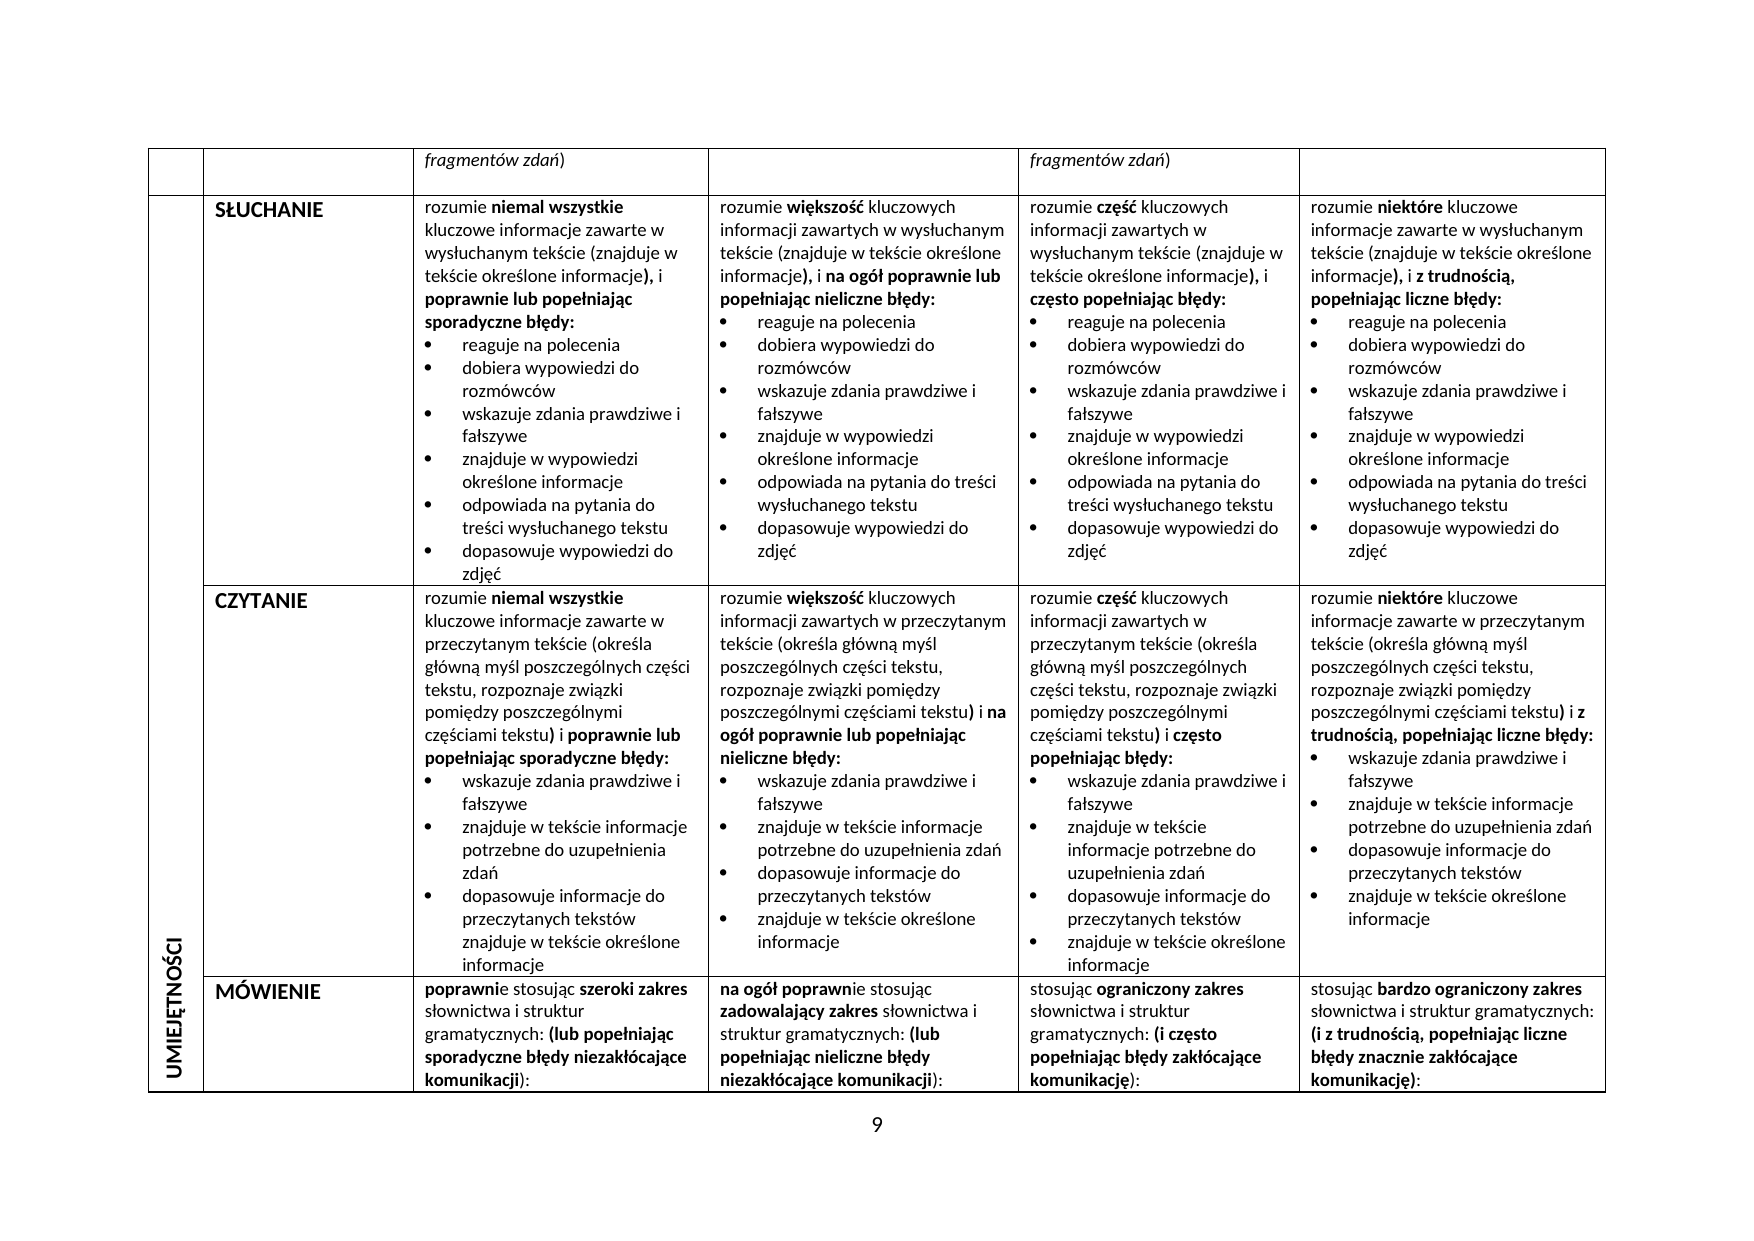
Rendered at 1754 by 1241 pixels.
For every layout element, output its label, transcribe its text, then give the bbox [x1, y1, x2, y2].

table_cell rozumie część kluczowych informacji zawartych w przeczytanym tekście (określa główną myśl poszczególnych części tekstu, rozpoznaje związki pomiędzy poszczególnymi częściami tekstu) i często popełniając błędy: wskazuje zdania prawdziwe i fałszywe znajduje w tekście informacje potrzebne do uzupełnienia zdań dopasowuje informacje do przeczytanych tekstów znajduje w tekście określone informacje [1019, 586, 1299, 976]
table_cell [1019, 149, 1299, 194]
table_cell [709, 149, 1018, 194]
table_cell MÓWIENIE [204, 977, 413, 1091]
table_cell rozumie niektóre kluczowe informacje zawarte w wysłuchanym tekście (znajduje w tekście określone informacje), i z trudnością, popełniając liczne błędy: reaguje na polecenia dobiera wypowiedzi do rozmówców wskazuje zdania prawdziwe i fałszywe znajduje w wypowiedzi określone informacje odpowiada na pytania do treści wysłuchanego tekstu dopasowuje wypowiedzi do zdjęć [1300, 196, 1605, 585]
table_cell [414, 977, 708, 1091]
table_cell rozumie większość kluczowych informacji zawartych w wysłuchanym tekście (znajduje w tekście określone informacje), i na ogół poprawnie lub popełniając nieliczne błędy: reaguje na polecenia dobiera wypowiedzi do rozmówców wskazuje zdania prawdziwe i fałszywe znajduje w wypowiedzi określone informacje odpowiada na pytania do treści wysłuchanego tekstu dopasowuje wypowiedzi do zdjęć [709, 196, 1018, 585]
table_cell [1019, 977, 1299, 1091]
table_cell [1300, 149, 1605, 194]
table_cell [1300, 977, 1605, 1091]
table_cell rozumie część kluczowych informacji zawartych w wysłuchanym tekście (znajduje w tekście określone informacje), i często popełniając błędy: reaguje na polecenia dobiera wypowiedzi do rozmówców wskazuje zdania prawdziwe i fałszywe znajduje w wypowiedzi określone informacje odpowiada na pytania do treści wysłuchanego tekstu dopasowuje wypowiedzi do zdjęć [1019, 196, 1299, 585]
table_cell rozumie niemal wszystkie kluczowe informacje zawarte w wysłuchanym tekście (znajduje w tekście określone informacje), i poprawnie lub popełniając sporadyczne błędy: reaguje na polecenia dobiera wypowiedzi do rozmówców wskazuje zdania prawdziwe i fałszywe znajduje w wypowiedzi określone informacje odpowiada na pytania do treści wysłuchanego tekstu dopasowuje wypowiedzi do zdjęć [414, 196, 708, 585]
table_cell CZYTANIE [204, 586, 413, 976]
table_cell rozumie niemal wszystkie kluczowe informacje zawarte w przeczytanym tekście (określa główną myśl poszczególnych części tekstu, rozpoznaje związki pomiędzy poszczególnymi częściami tekstu) i poprawnie lub popełniając sporadyczne błędy: wskazuje zdania prawdziwe i fałszywe znajduje w tekście informacje potrzebne do uzupełnienia zdań dopasowuje informacje do przeczytanych tekstów znajduje w tekście określone informacje [414, 586, 708, 976]
table_cell rozumie większość kluczowych informacji zawartych w przeczytanym tekście (określa główną myśl poszczególnych części tekstu, rozpoznaje związki pomiędzy poszczególnymi częściami tekstu) i na ogół poprawnie lub popełniając nieliczne błędy: wskazuje zdania prawdziwe i fałszywe znajduje w tekście informacje potrzebne do uzupełnienia zdań dopasowuje informacje do przeczytanych tekstów znajduje w tekście określone informacje [709, 586, 1018, 976]
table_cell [414, 149, 708, 194]
table_cell UMIEJĘTNOŚCI [149, 196, 203, 1091]
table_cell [204, 149, 413, 194]
table_cell rozumie niektóre kluczowe informacje zawarte w przeczytanym tekście (określa główną myśl poszczególnych części tekstu, rozpoznaje związki pomiędzy poszczególnymi częściami tekstu) i z trudnością, popełniając liczne błędy: wskazuje zdania prawdziwe i fałszywe znajduje w tekście informacje potrzebne do uzupełnienia zdań dopasowuje informacje do przeczytanych tekstów znajduje w tekście określone informacje [1300, 586, 1605, 976]
table_cell SŁUCHANIE [204, 196, 413, 585]
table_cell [709, 977, 1018, 1091]
